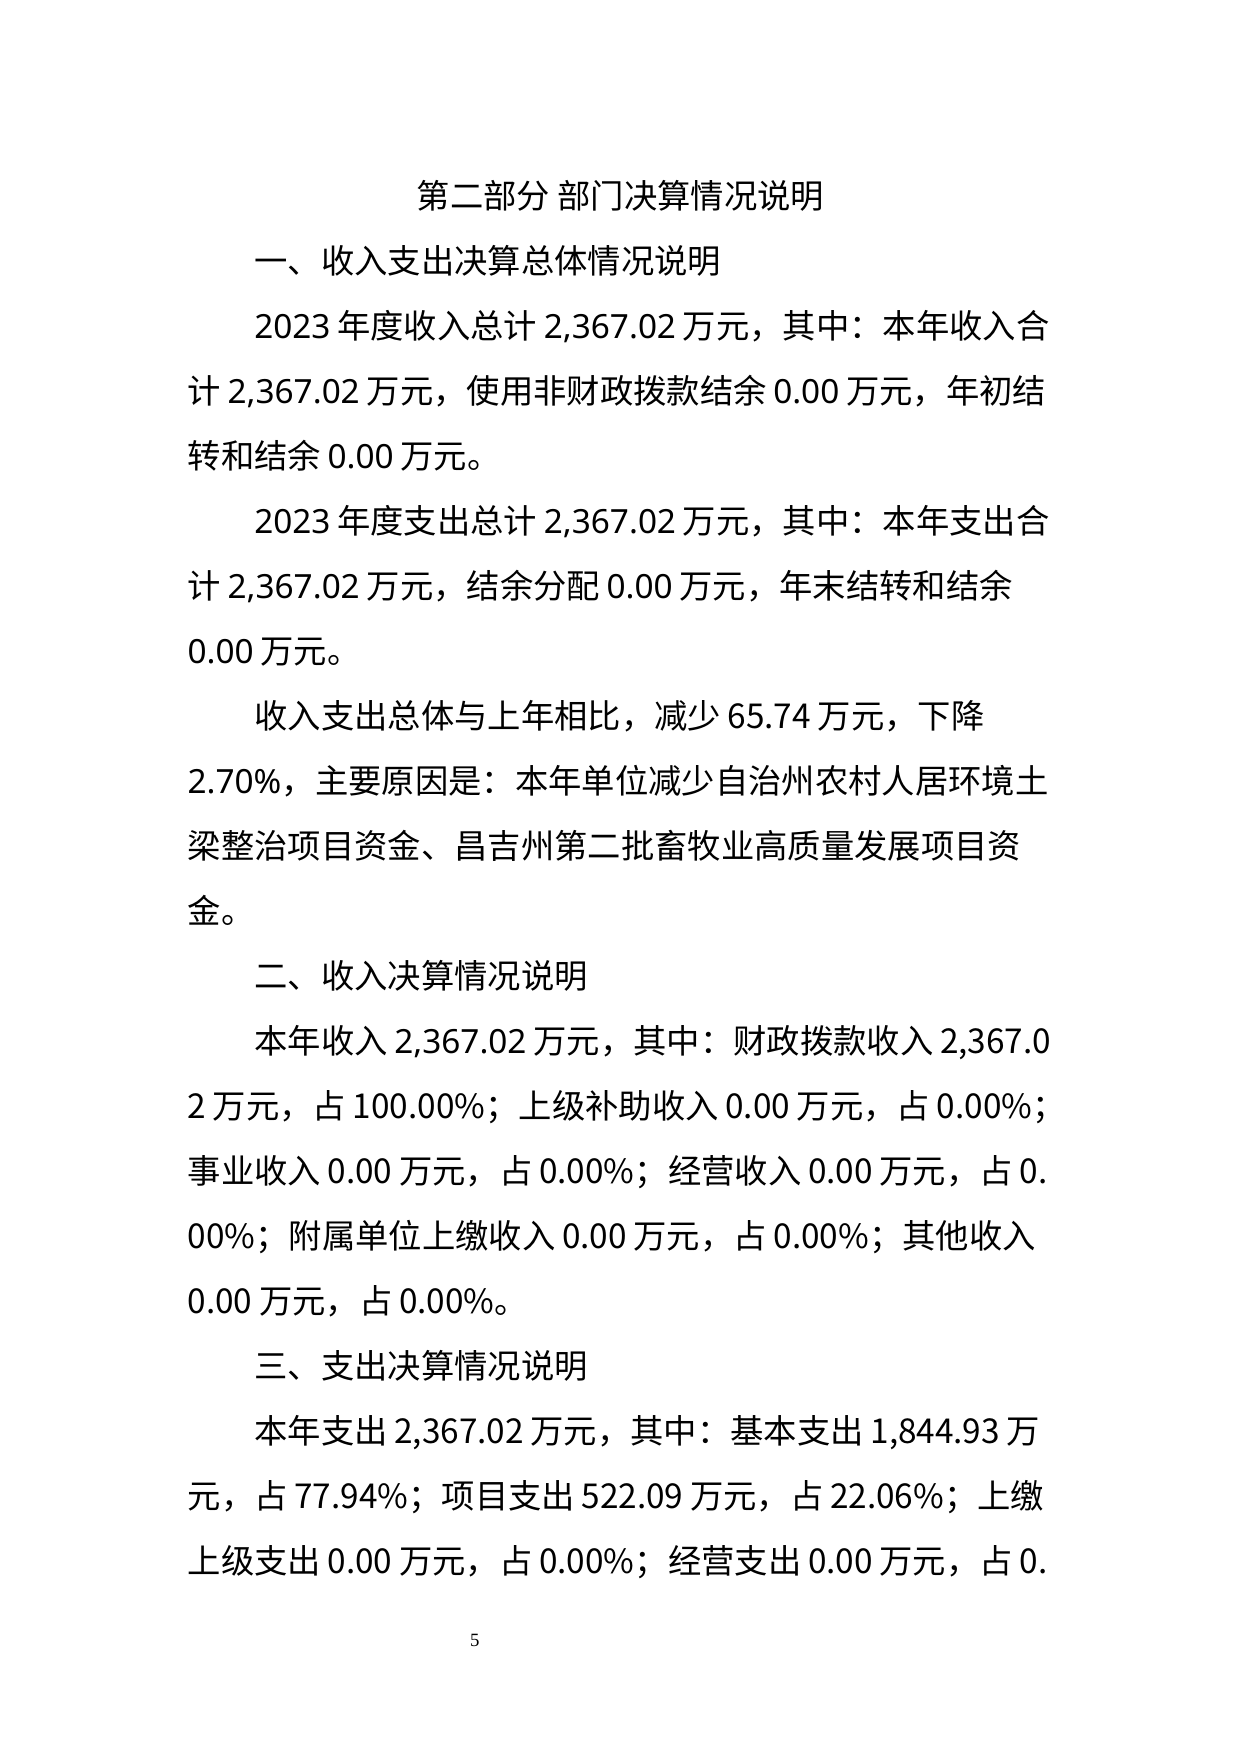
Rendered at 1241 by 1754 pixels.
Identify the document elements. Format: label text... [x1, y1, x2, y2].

text 二、收入决算情况说明 [187, 942, 1053, 1007]
text 一、收入支出决算总体情况说明 [187, 227, 1053, 292]
text 本年收入2,367.02万元，其中：财政拨款收入2,367.02万元，占100.00%；上级补助收入0.00万元，占0.00%；事业收入0.00万元，占0.00%；经营收入0.00万元，占0.00%；附属单位上缴收入0.00万元，占0.00%；其他收入0.00万元，占0.00%。 [187, 1007, 1053, 1332]
text 第二部分 部门决算情况说明 [187, 162, 1053, 227]
text 2023年度支出总计2,367.02万元，其中：本年支出合计2,367.02万元，结余分配0.00万元，年末结转和结余0.00万元。 [187, 487, 1053, 682]
text 收入支出总体与上年相比，减少65.74万元，下降2.70%，主要原因是：本年单位减少自治州农村人居环境土梁整治项目资金、昌吉州第二批畜牧业高质量发展项目资金。 [187, 682, 1053, 942]
text 2023年度收入总计2,367.02万元，其中：本年收入合计2,367.02万元，使用非财政拨款结余0.00万元，年初结转和结余0.00万元。 [187, 292, 1053, 487]
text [187, 1397, 1053, 1592]
text 三、支出决算情况说明 [187, 1332, 1053, 1397]
